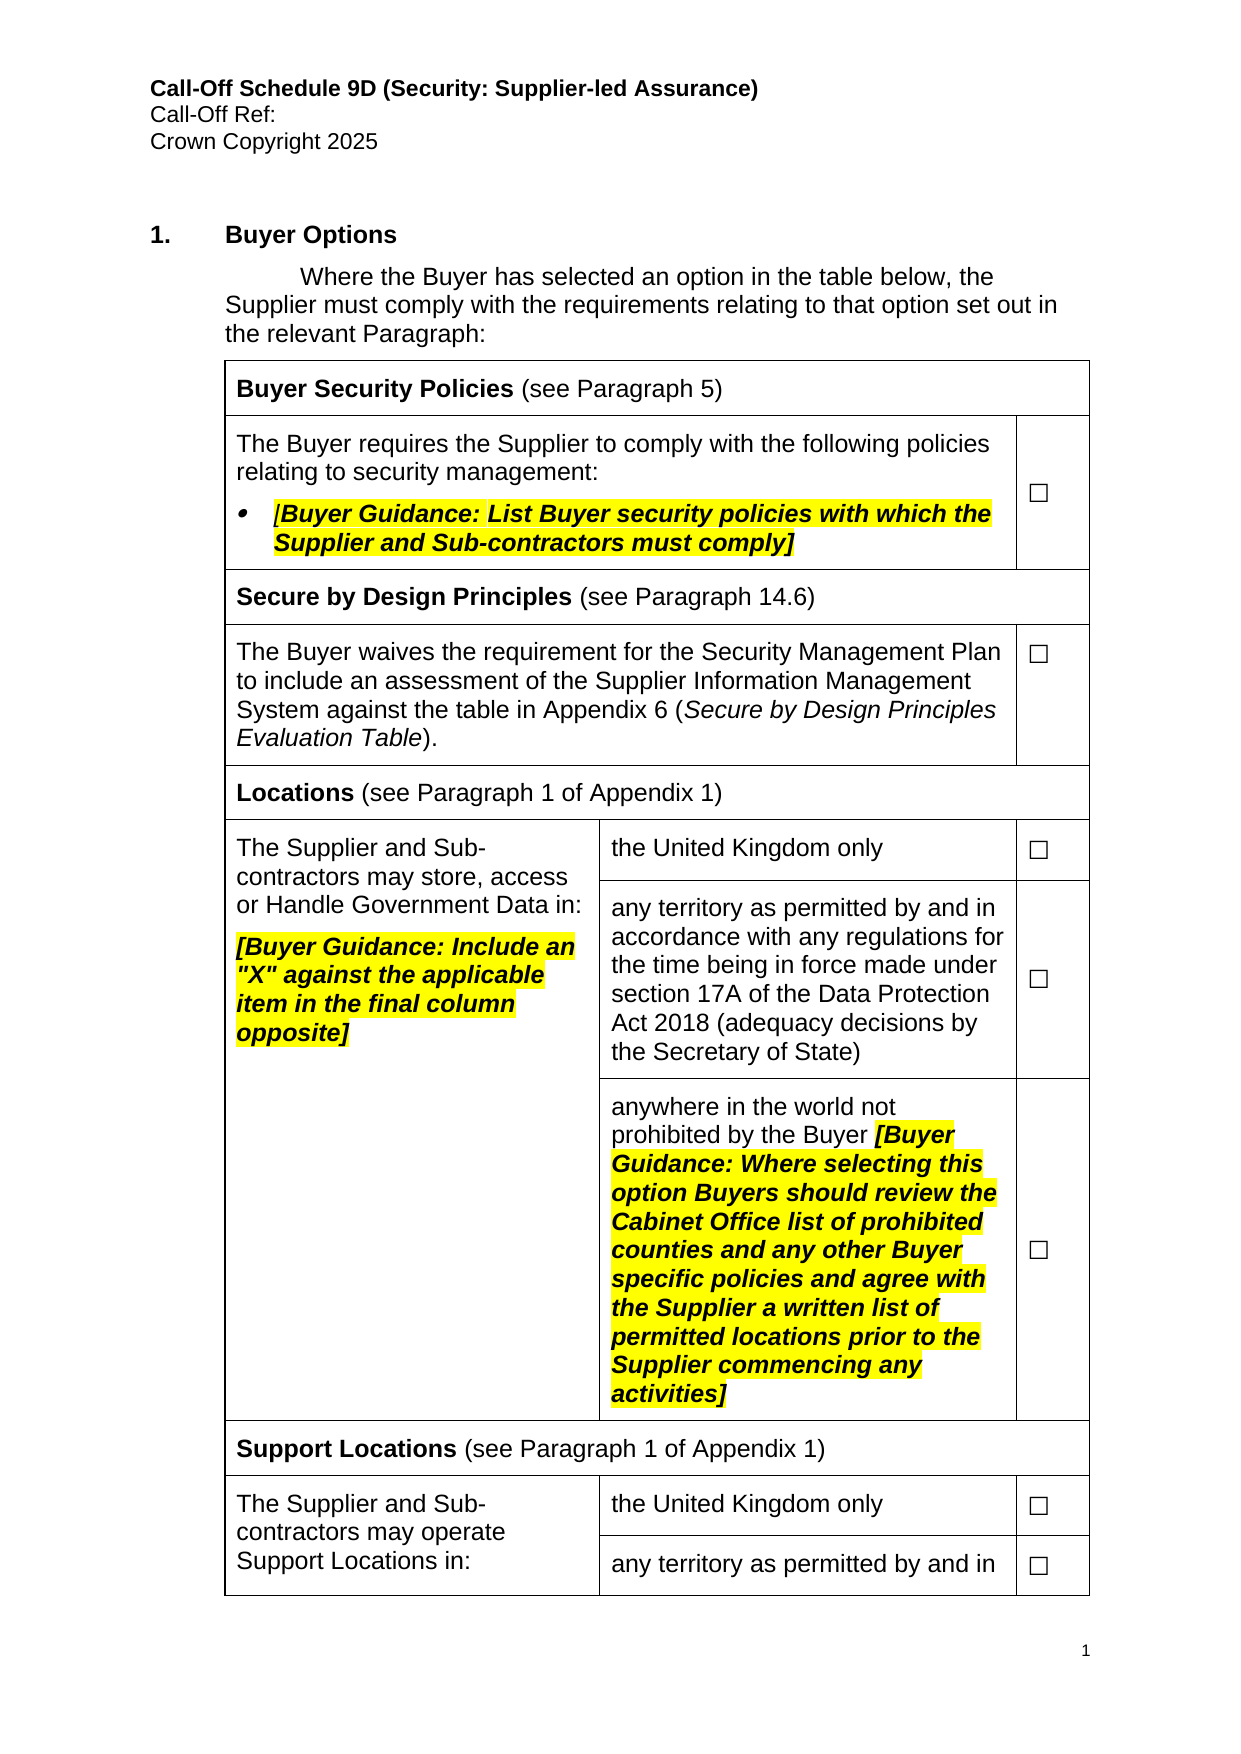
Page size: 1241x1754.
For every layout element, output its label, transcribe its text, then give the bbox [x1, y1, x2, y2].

table_cell The Buyer requires the Supplier to comply with the following policies relating to security management: [Buyer Guidance: List Buyer security policies with which the Supplier and Sub-contractors must comply] [226, 416, 1016, 569]
table_cell the United Kingdom only [600, 820, 1016, 879]
table_cell The Buyer waives the requirement for the Security Management Plan to include an assessment of the Supplier Information Management System against the table in Appendix 6 (Secure by Design Principles Evaluation Table). [226, 625, 1016, 764]
subtitle Buyer Options [150, 220, 1090, 249]
table_cell Secure by Design Principles (see Paragraph 14.6) [226, 570, 1089, 623]
table_header Buyer Security Policies (see Paragraph 5) [226, 361, 1089, 415]
text Where the Buyer has selected an option in the table below, the Supplier must comply with the requirements relating to that option set out in the relevant Paragraph: [225, 262, 1090, 348]
table_cell Support Locations (see Paragraph 1 of Appendix 1) [226, 1421, 1089, 1475]
table_cell The Supplier and Sub-contractors may store, access or Handle Government Data in: [Buyer Guidance: Include an "X" against the applicable item in the final column opposite] [226, 820, 599, 1420]
table_cell The Supplier and Sub-contractors may operate Support Locations in: [Buyer Guidance: Include an "X" against the applicable item in the final column opposite] [226, 1476, 599, 1595]
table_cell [600, 1536, 1016, 1595]
table_cell [1017, 625, 1089, 764]
table_cell [1017, 416, 1089, 569]
table_cell anywhere in the world not prohibited by the Buyer [Buyer Guidance: Where selecting this option Buyers should review the Cabinet Office list of prohibited counties and any other Buyer specific policies and agree with the Supplier a written list of permitted locations prior to the Supplier commencing any activities] [600, 1079, 1016, 1420]
table_cell the United Kingdom only [600, 1476, 1016, 1535]
table_cell Locations (see Paragraph 1 of Appendix 1) [226, 766, 1089, 819]
